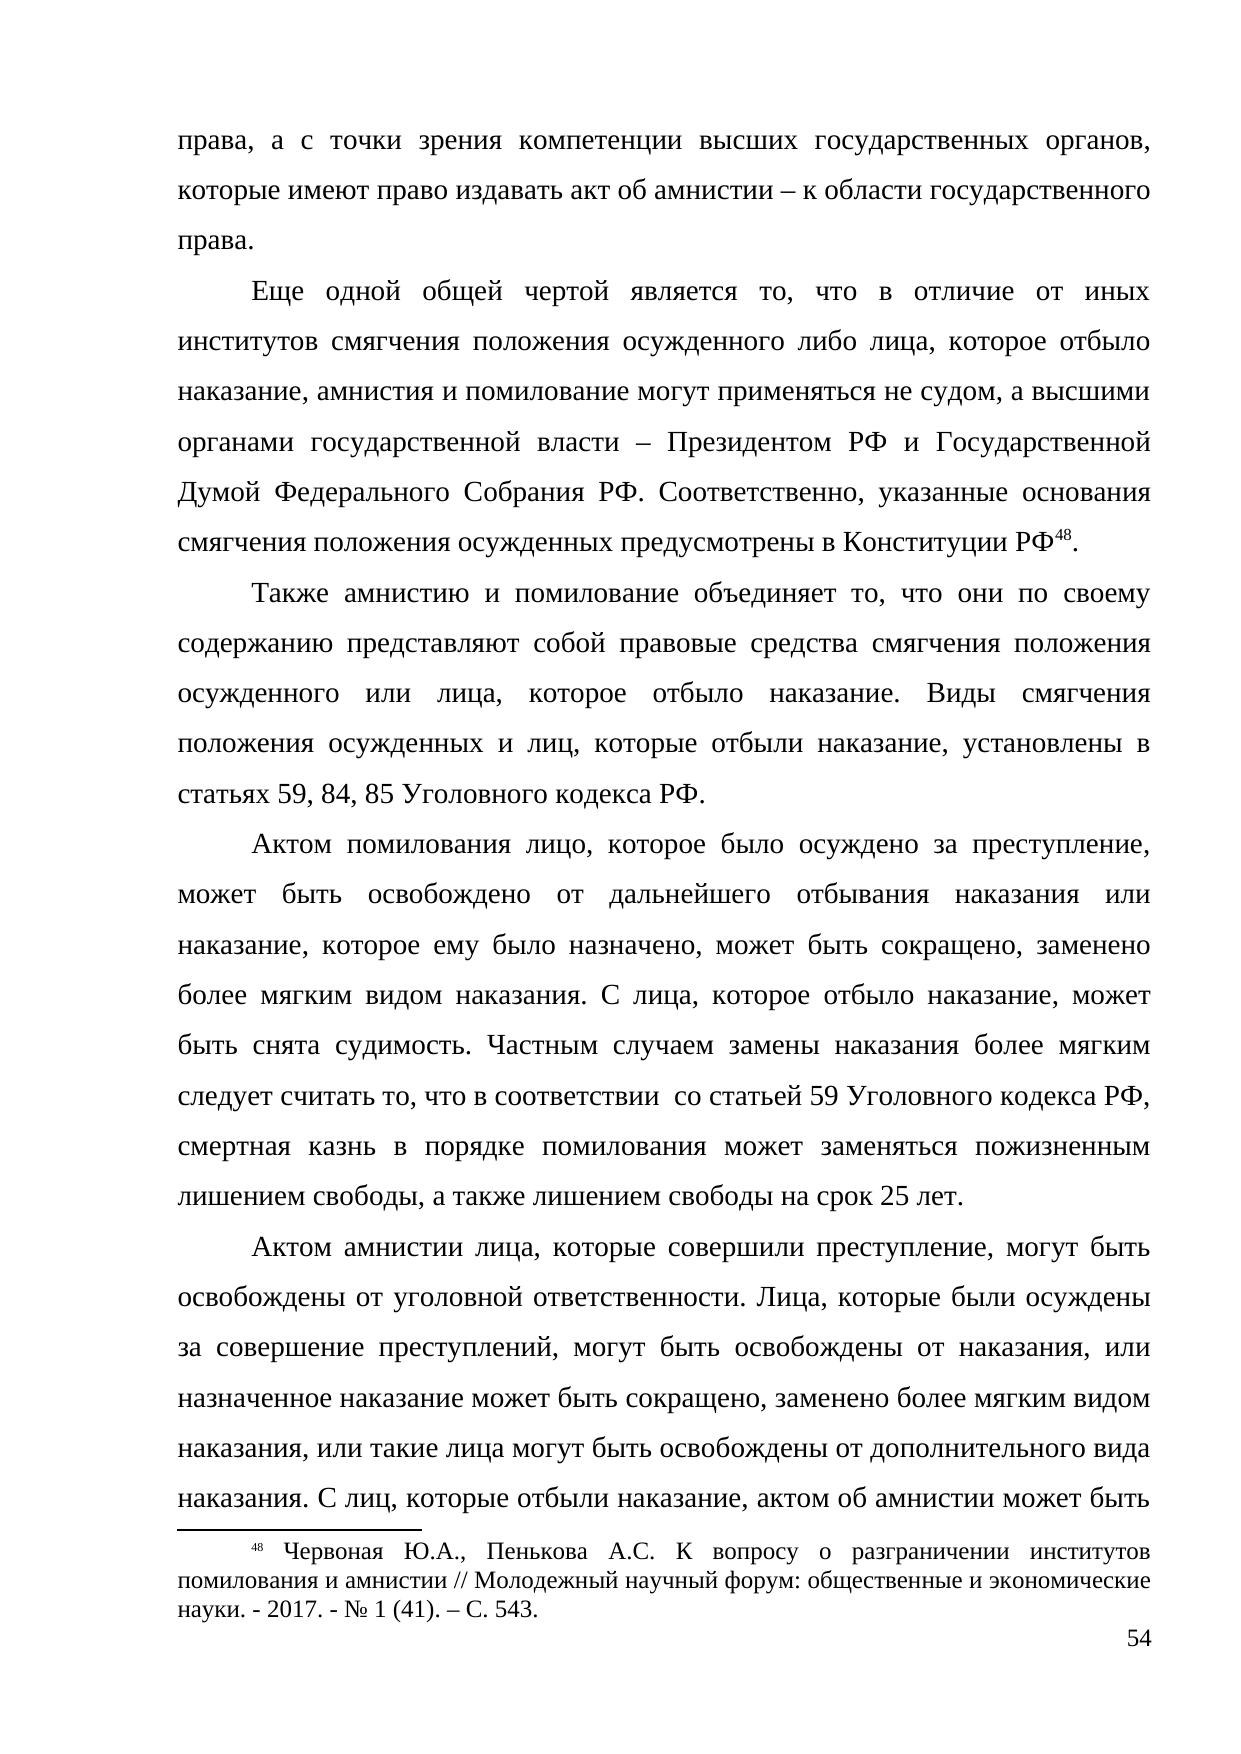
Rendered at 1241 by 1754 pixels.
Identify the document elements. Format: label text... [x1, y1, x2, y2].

text Еще одной общей чертой является то, что в отличие от иных институтов смягчения положения осужденного либо лица, которое отбыло наказание, амнистия и помилование могут применяться не судом, а высшими органами государственной власти – Президентом РФ и Государственной Думой Федерального Собрания РФ. Соответственно, указанные основания смягчения положения осужденных предусмотрены в Конституции РФ. [177, 273, 1152, 558]
text Также амнистию и помилование объединяет то, что они по своему содержанию представляют собой правовые средства смягчения положения осужденного или лица, которое отбыло наказание. Виды смягчения положения осужденных и лиц, которые отбыли наказание, установлены в статьях 59, 84, 85 Уголовного кодекса РФ. [177, 575, 1152, 809]
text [177, 1229, 1152, 1514]
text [177, 122, 1152, 256]
text Актом помилования лицо, которое было осуждено за преступление, может быть освобождено от дальнейшего отбывания наказания или наказание, которое ему было назначено, может быть сокращено, заменено более мягким видом наказания. С лица, которое отбыло наказание, может быть снята судимость. Частным случаем замены наказания более мягким следует считать то, что в соответствии со статьей 59 Уголовного кодекса РФ, смертная казнь в порядке помилования может заменяться пожизненным лишением свободы, а также лишением свободы на срок 25 лет. [177, 826, 1152, 1212]
